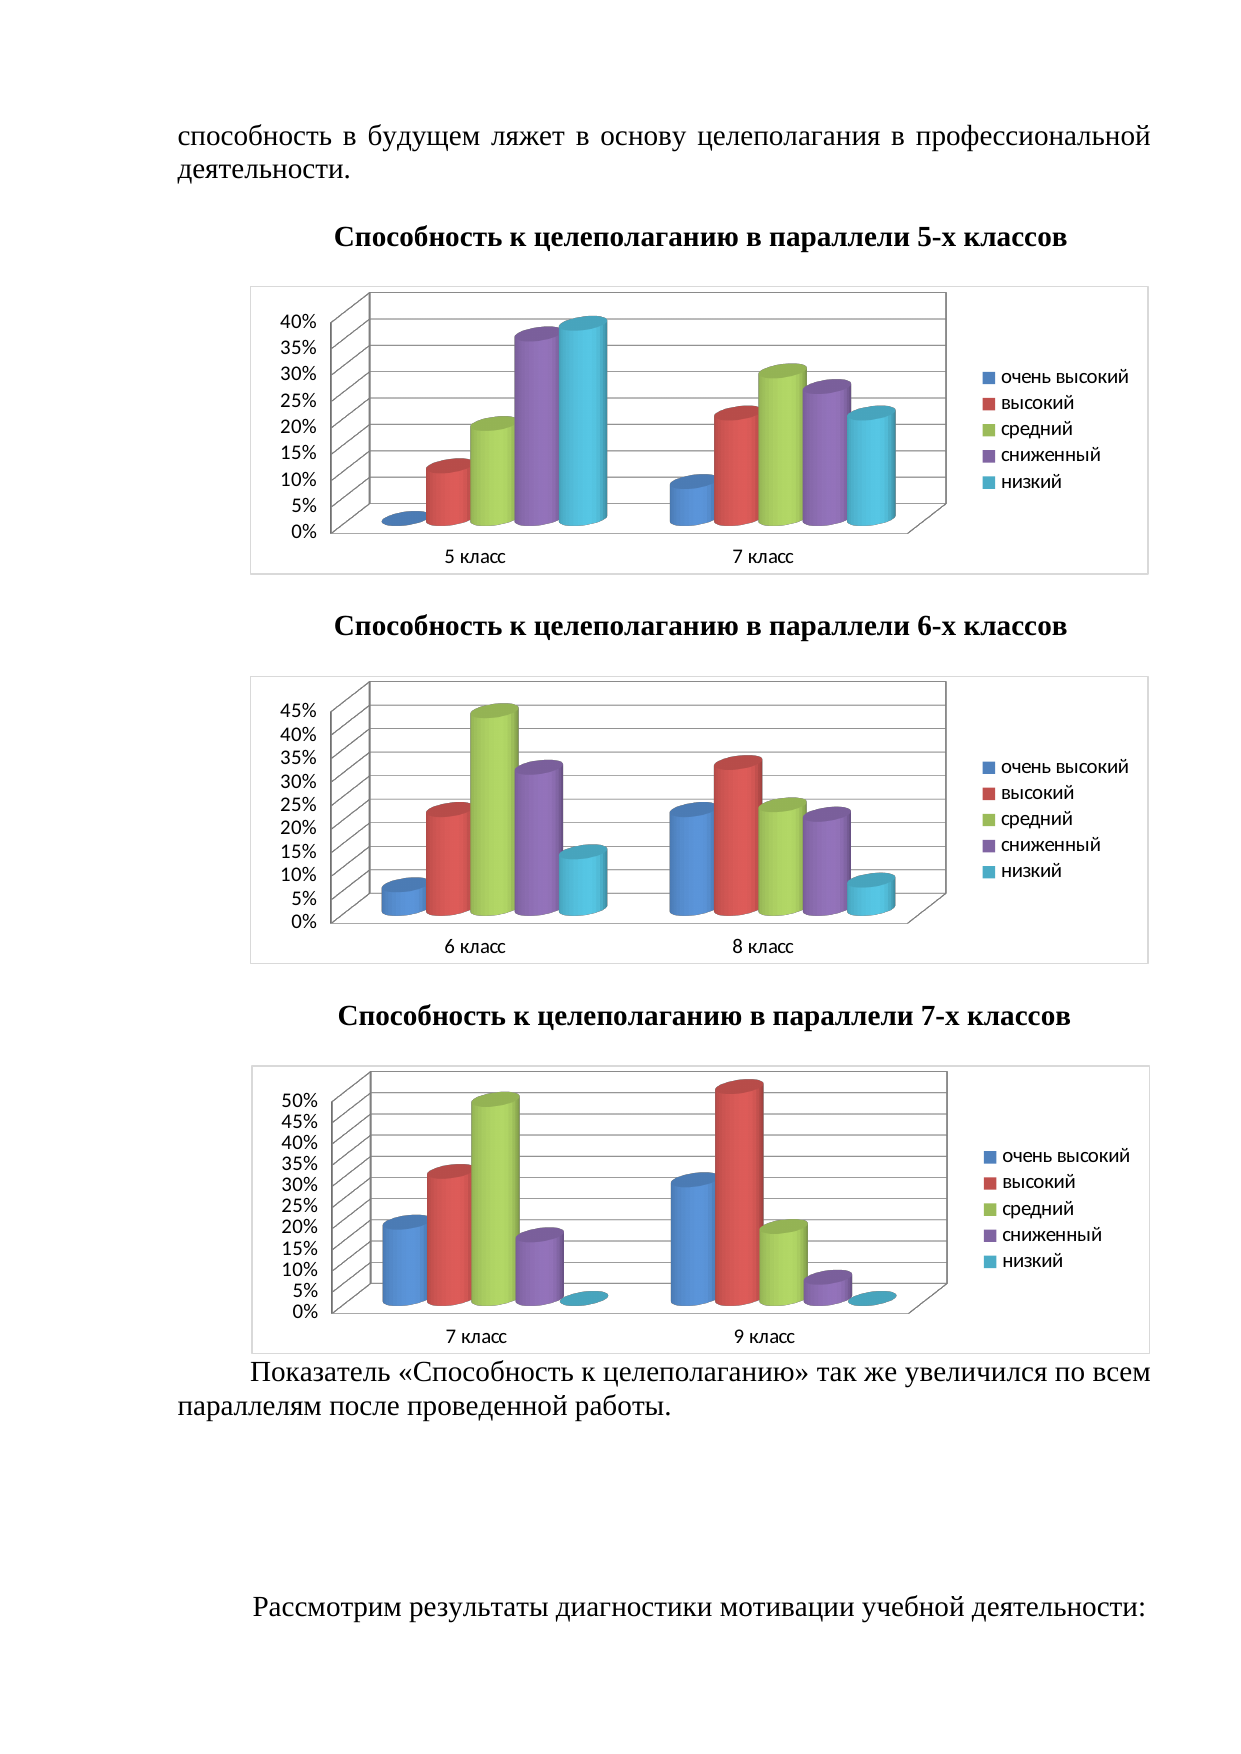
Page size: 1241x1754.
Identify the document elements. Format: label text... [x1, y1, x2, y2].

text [177, 118, 1152, 185]
text Рассмотрим результаты диагностики мотивации учебной деятельности: [252, 1589, 1152, 1623]
text Способность к целеполаганию в параллели 7-х классов [177, 998, 1152, 1032]
text Способность к целеполаганию в параллели 5-х классов [177, 219, 1152, 252]
text Способность к целеполаганию в параллели 6-х классов [177, 608, 1152, 642]
text Показатель «Способность к целеполаганию» так же увеличился по всем параллелям после проведенной работы. [177, 1354, 1152, 1421]
